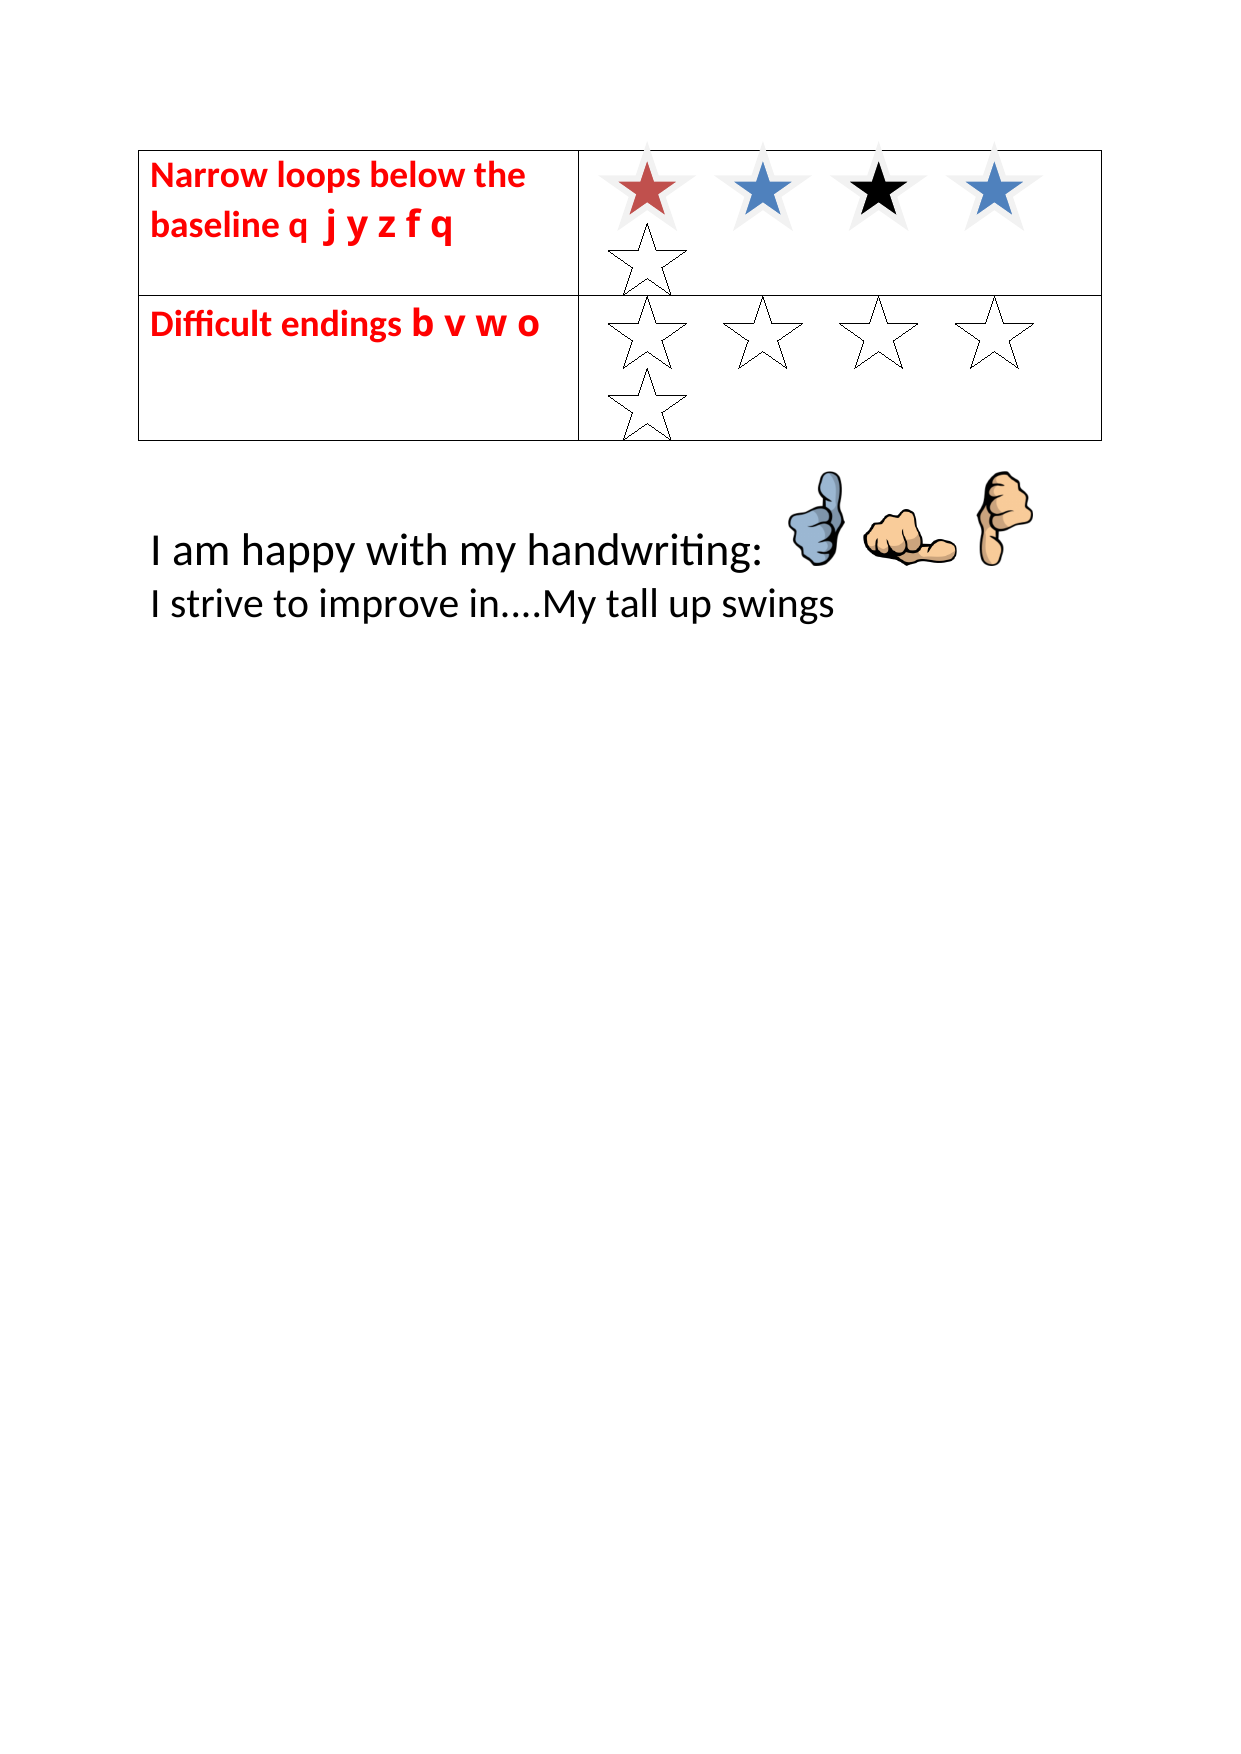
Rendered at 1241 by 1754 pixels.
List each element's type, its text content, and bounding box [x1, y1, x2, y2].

picture [863, 509, 957, 566]
picture [977, 472, 1033, 566]
text I am happy with my handwriting: [150, 472, 1090, 577]
table_cell Difficult endings b v w o [139, 296, 578, 440]
table_cell Narrow loops below the baseline q j y z f q [139, 151, 578, 295]
table_cell [579, 151, 1101, 295]
text I strive to improve in....My tall up swings [150, 577, 1090, 628]
table_cell [579, 296, 1101, 440]
